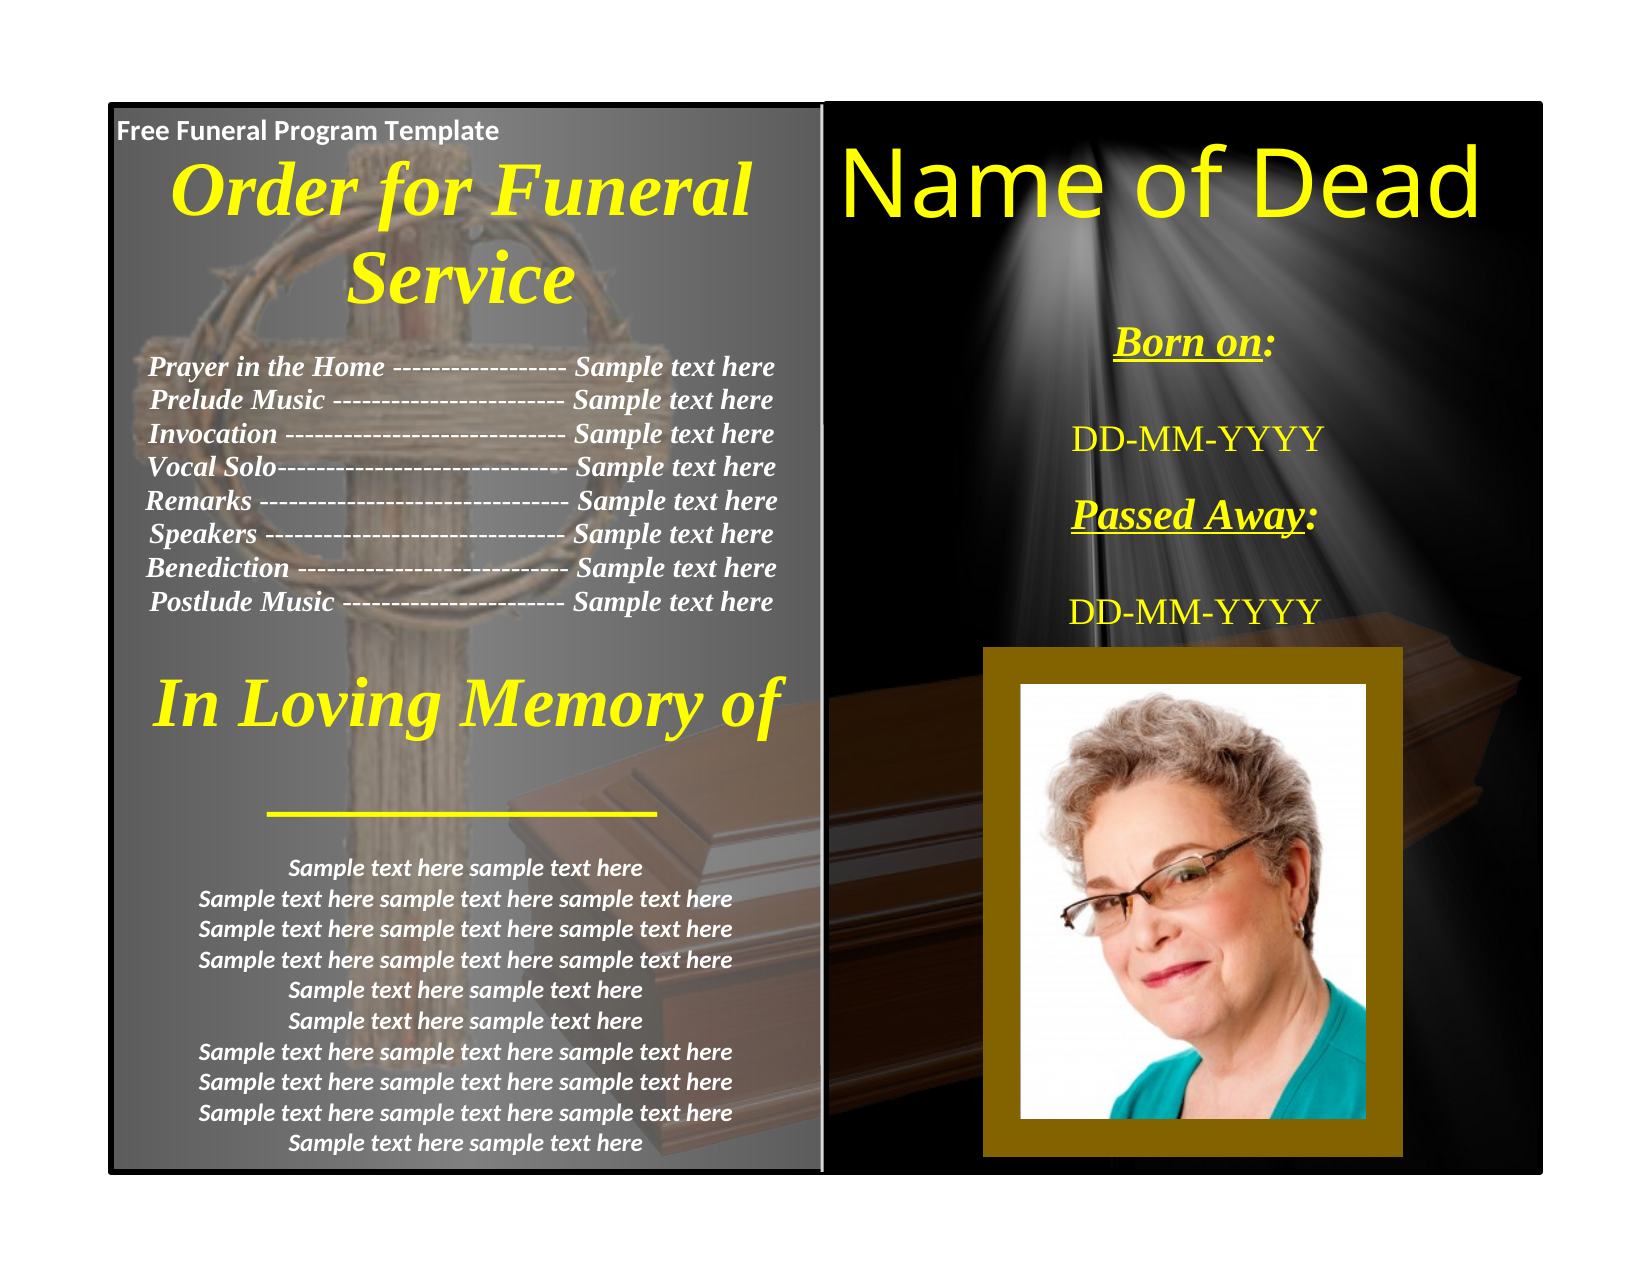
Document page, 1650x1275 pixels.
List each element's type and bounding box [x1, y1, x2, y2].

picture [442, 129, 448, 137]
picture [120, 129, 823, 1173]
picture [829, 108, 1537, 1169]
picture [194, 129, 199, 137]
picture [305, 129, 311, 137]
